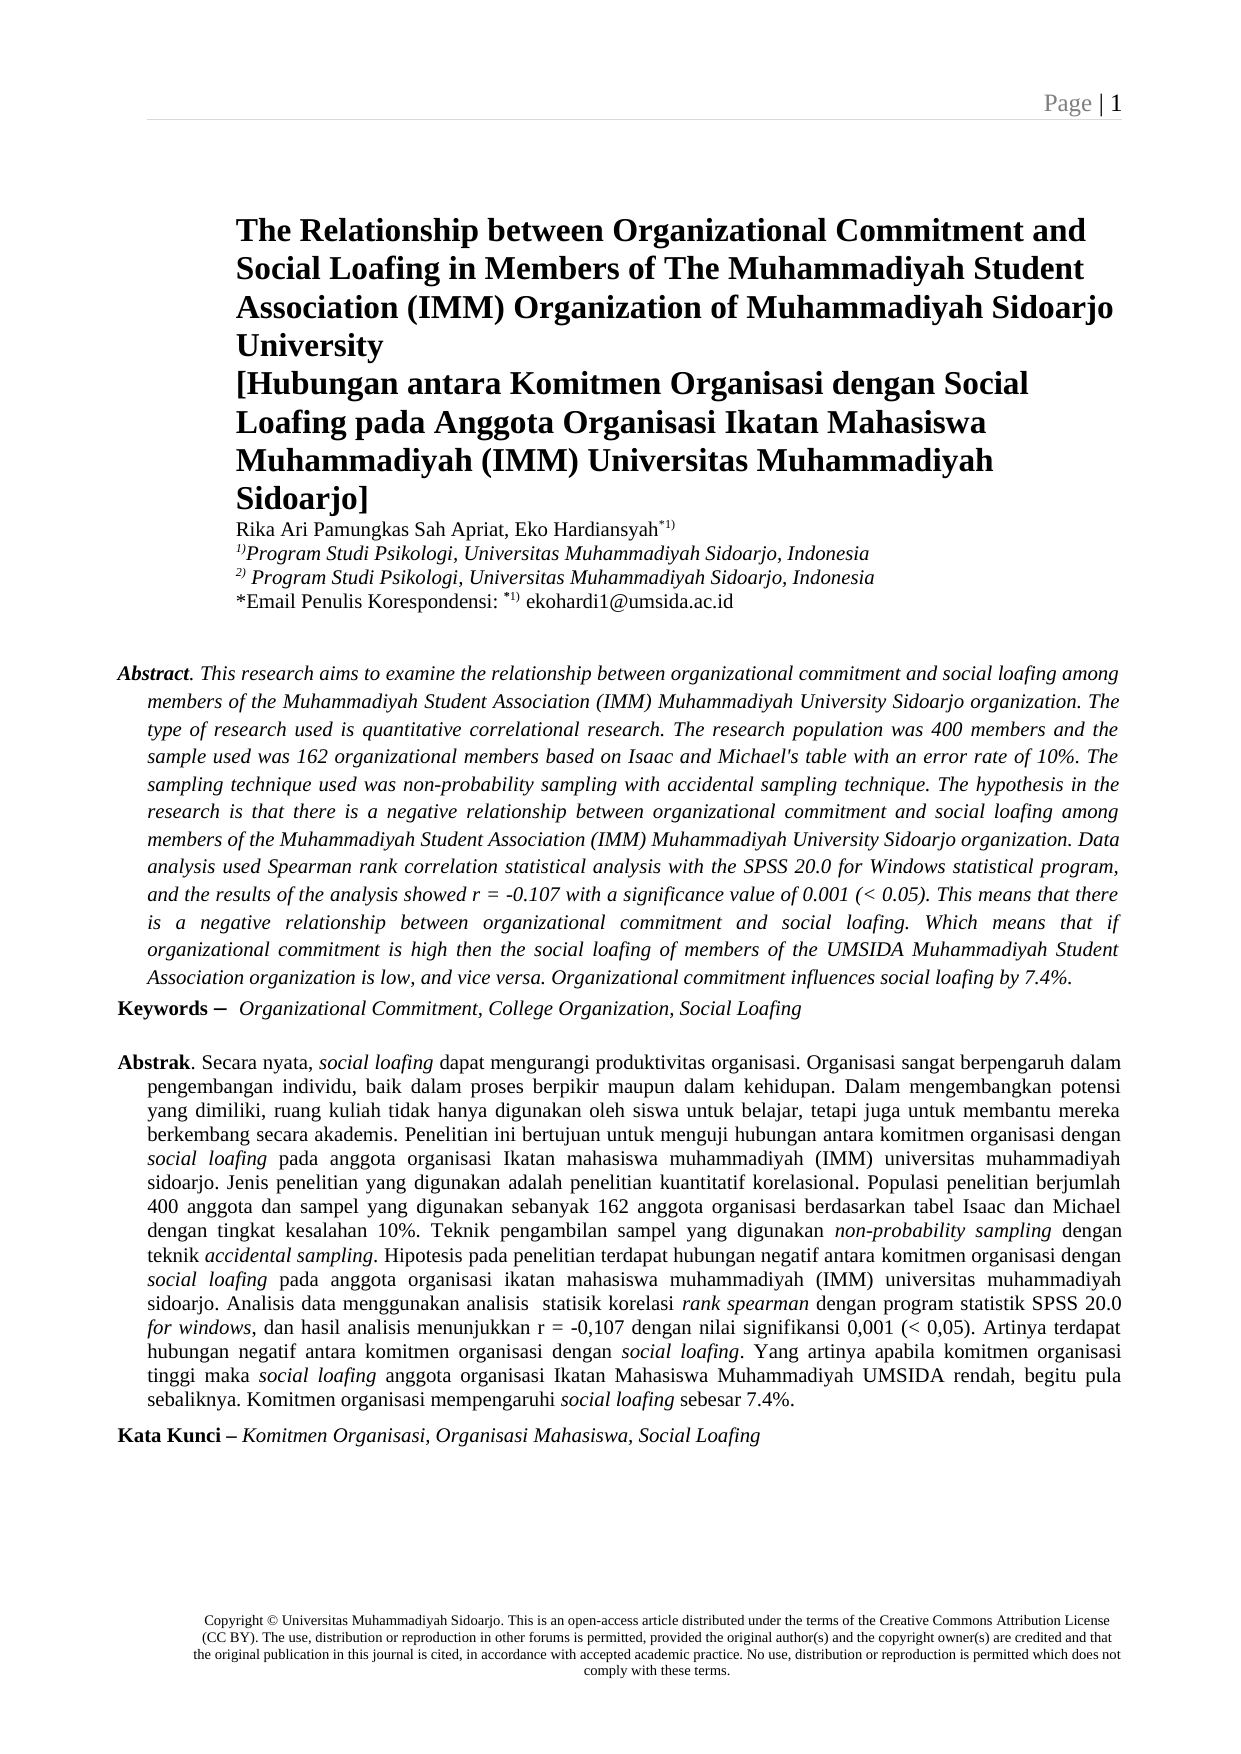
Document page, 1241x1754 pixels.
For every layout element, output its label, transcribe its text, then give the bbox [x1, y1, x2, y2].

text *Email Penulis Korespondensi: *1) ekohardi1@umsida.ac.id [236, 589, 1122, 613]
list Abstrak. Secara nyata, social loafing dapat mengurangi produktivitas organisasi. Organisasi sangat berpengaruh dalam pengembangan individu, baik dalam proses berpikir maupun dalam kehidupan. Dalam mengembangkan potensi yang dimiliki, ruang kuliah tidak hanya digunakan oleh siswa untuk belajar, tetapi juga untuk membantu mereka berkembang secara akademis. Penelitian ini bertujuan untuk menguji hubungan antara komitmen organisasi dengan social loafing pada anggota organisasi Ikatan mahasiswa muhammadiyah (IMM) universitas muhammadiyah sidoarjo. Jenis penelitian yang digunakan adalah penelitian kuantitatif korelasional. Populasi penelitian berjumlah 400 anggota dan sampel yang digunakan sebanyak 162 anggota organisasi berdasarkan tabel Isaac dan Michael dengan tingkat kesalahan 10%. Teknik pengambilan sampel yang digunakan non-probability sampling dengan teknik accidental sampling. Hipotesis pada penelitian terdapat hubungan negatif antara komitmen organisasi dengan social loafing pada anggota organisasi ikatan mahasiswa muhammadiyah (IMM) universitas muhammadiyah sidoarjo. Analisis data menggunakan analisis statisik korelasi rank spearman dengan program statistik SPSS 20.0 for windows, dan hasil analisis menunjukkan r = -0,107 dengan nilai signifikansi 0,001 (< 0,05). Artinya terdapat hubungan negatif antara komitmen organisasi dengan social loafing. Yang artinya apabila komitmen organisasi tinggi maka social loafing anggota organisasi Ikatan Mahasiswa Muhammadiyah UMSIDA rendah, begitu pula sebaliknya. Komitmen organisasi mempengaruhi social loafing sebesar 7.4%. [117, 1050, 1122, 1411]
text [Hubungan antara Komitmen Organisasi dengan Social Loafing pada Anggota Organisasi Ikatan Mahasiswa Muhammadiyah (IMM) Universitas Muhammadiyah Sidoarjo] [236, 363, 1122, 517]
text 2) Program Studi Psikologi, Universitas Muhammadiyah Sidoarjo, Indonesia [236, 565, 1122, 589]
text Rika Ari Pamungkas Sah Apriat, Eko Hardiansyah*1) [236, 517, 1122, 541]
text 1)Program Studi Psikologi, Universitas Muhammadiyah Sidoarjo, Indonesia [236, 541, 1122, 565]
list Abstract. This research aims to examine the relationship between organizational commitment and social loafing among members of the Muhammadiyah Student Association (IMM) Muhammadiyah University Sidoarjo organization. The type of research used is quantitative correlational research. The research population was 400 members and the sample used was 162 organizational members based on Isaac and Michael's table with an error rate of 10%. The sampling technique used was non-probability sampling with accidental sampling technique. The hypothesis in the research is that there is a negative relationship between organizational commitment and social loafing among members of the Muhammadiyah Student Association (IMM) Muhammadiyah University Sidoarjo organization. Data analysis used Spearman rank correlation statistical analysis with the SPSS 20.0 for Windows statistical program, and the results of the analysis showed r = -0.107 with a significance value of 0.001 (< 0.05). This means that there is a negative relationship between organizational commitment and social loafing. Which means that if organizational commitment is high then the social loafing of members of the UMSIDA Muhammadiyah Student Association organization is low, and vice versa. Organizational commitment influences social loafing by 7.4%. [117, 661, 1122, 989]
subtitle Keywords – Organizational Commitment, College Organization, Social Loafing [117, 992, 1122, 1021]
text Kata Kunci – Komitmen Organisasi, Organisasi Mahasiswa, Social Loafing [117, 1423, 1122, 1447]
text The Relationship between Organizational Commitment and Social Loafing in Members of The Muhammadiyah Student Association (IMM) Organization of Muhammadiyah Sidoarjo University [236, 210, 1122, 363]
